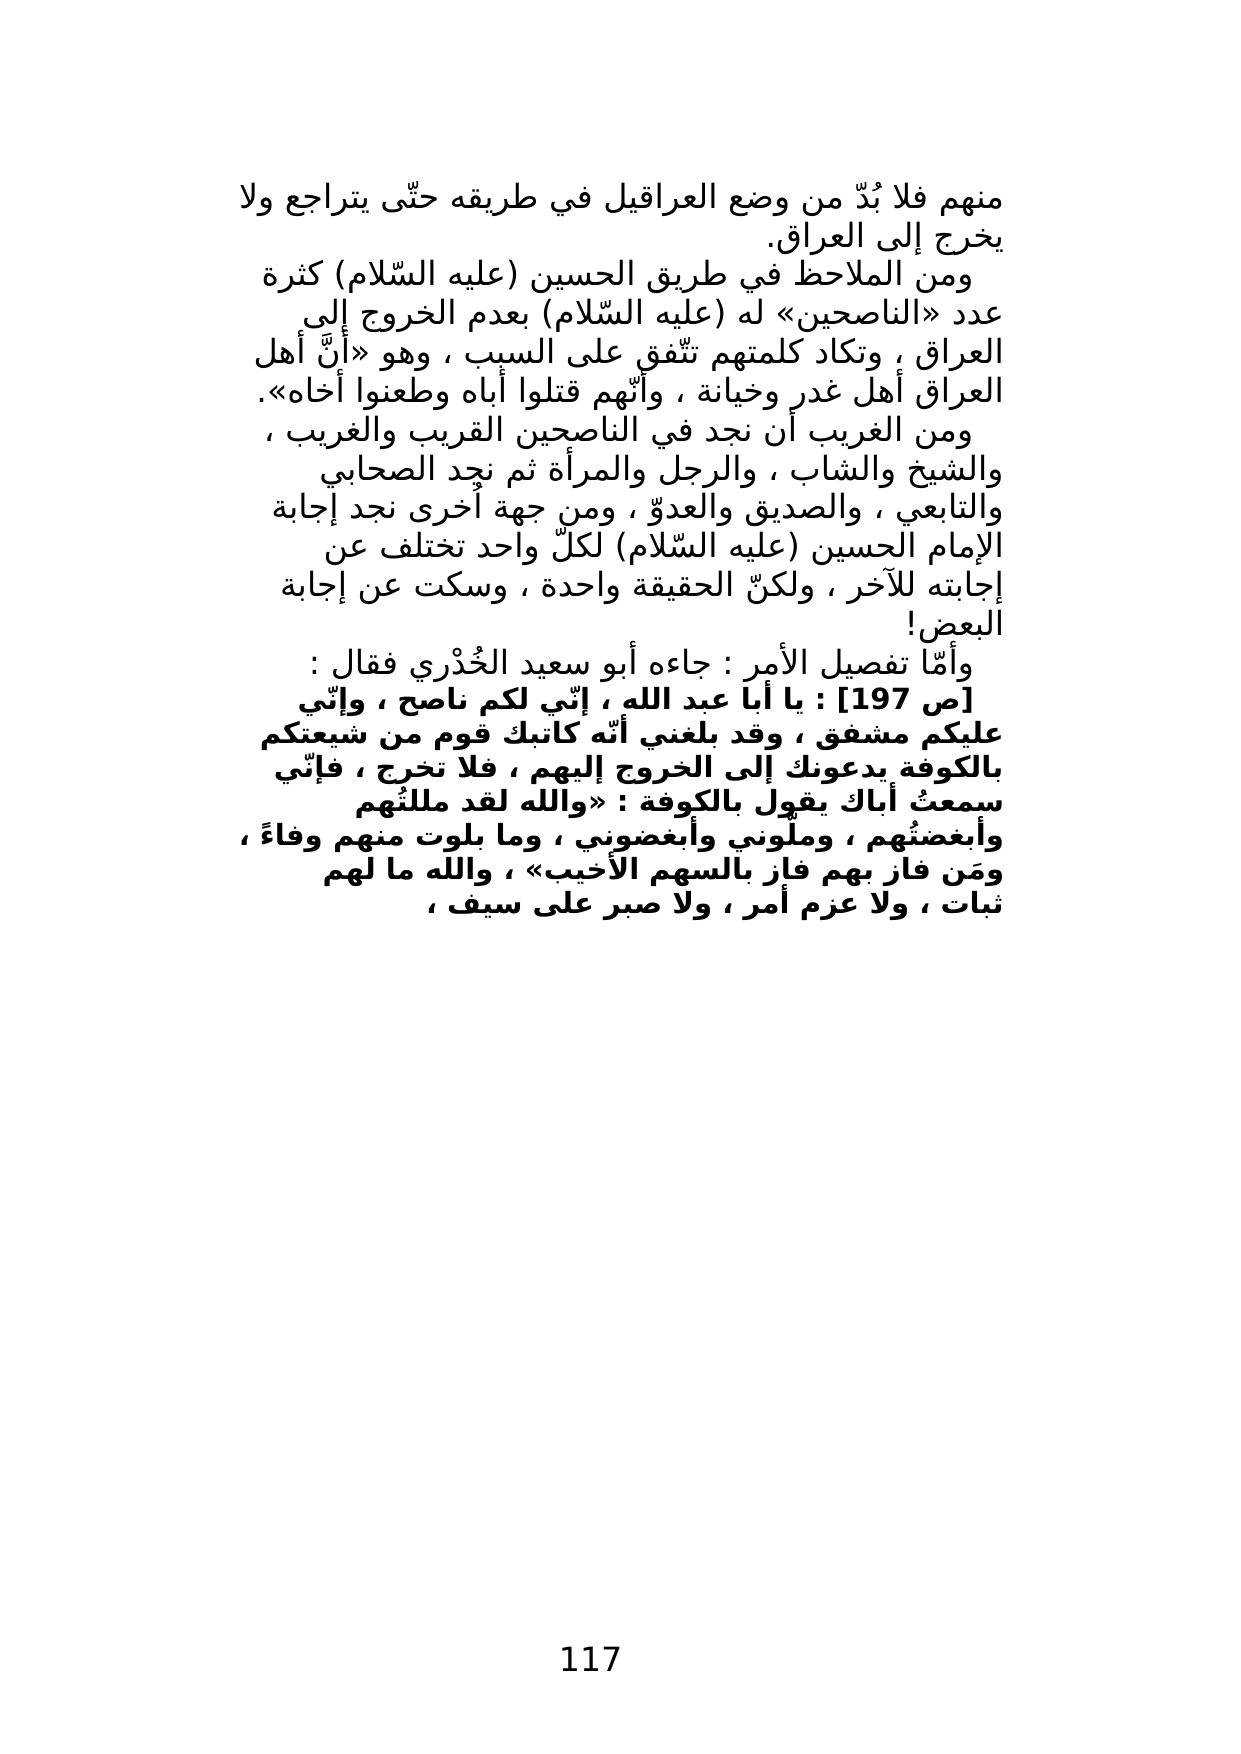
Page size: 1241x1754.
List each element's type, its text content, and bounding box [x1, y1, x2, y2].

text وأمّا تفصيل الأمر : جاءه أبو سعيد الخُدْري فقال : [236, 643, 1004, 682]
text ومن الملاحظ في طريق الحسين (عليه السّلام) كثرة عدد «الناصحين» له (عليه السّلام) بعدم الخروج إلى العراق ، وتكاد كلمتهم تتّفق على السبب ، وهو «أنَّ أهل العراق أهل غدر وخيانة ، وأنّهم قتلوا أباه وطعنوا أخاه». [236, 255, 1004, 410]
text منهم فلا بُدّ من وضع العراقيل في طريقه حتّى يتراجع ولا يخرج إلى العراق. [236, 177, 1004, 255]
text [ص 197] : يا أبا عبد الله ، إنّي لكم ناصح ، وإنّي عليكم مشفق ، وقد بلغني أنّه كاتبك قوم من شيعتكم بالكوفة يدعونك إلى الخروج إليهم ، فلا تخرج ، فإنّي سمعتُ أباك يقول بالكوفة : «والله لقد مللتُهم وأبغضتُهم ، وملّوني وأبغضوني ، وما بلوت منهم وفاءً ، ومَن فاز بهم فاز بالسهم الأخيب» ، والله ما لهم ثبات ، ولا عزم أمر ، ولا صبر على سيف ، [236, 682, 1004, 920]
text ومن الغريب أن نجد في الناصحين القريب والغريب ، والشيخ والشاب ، والرجل والمرأة ثم نجد الصحابي والتابعي ، والصديق والعدوّ ، ومن جهة اُخرى نجد إجابة الإمام الحسين (عليه السّلام) لكلّ واحد تختلف عن إجابته للآخر ، ولكنّ الحقيقة واحدة ، وسكت عن إجابة البعض! [236, 410, 1004, 643]
